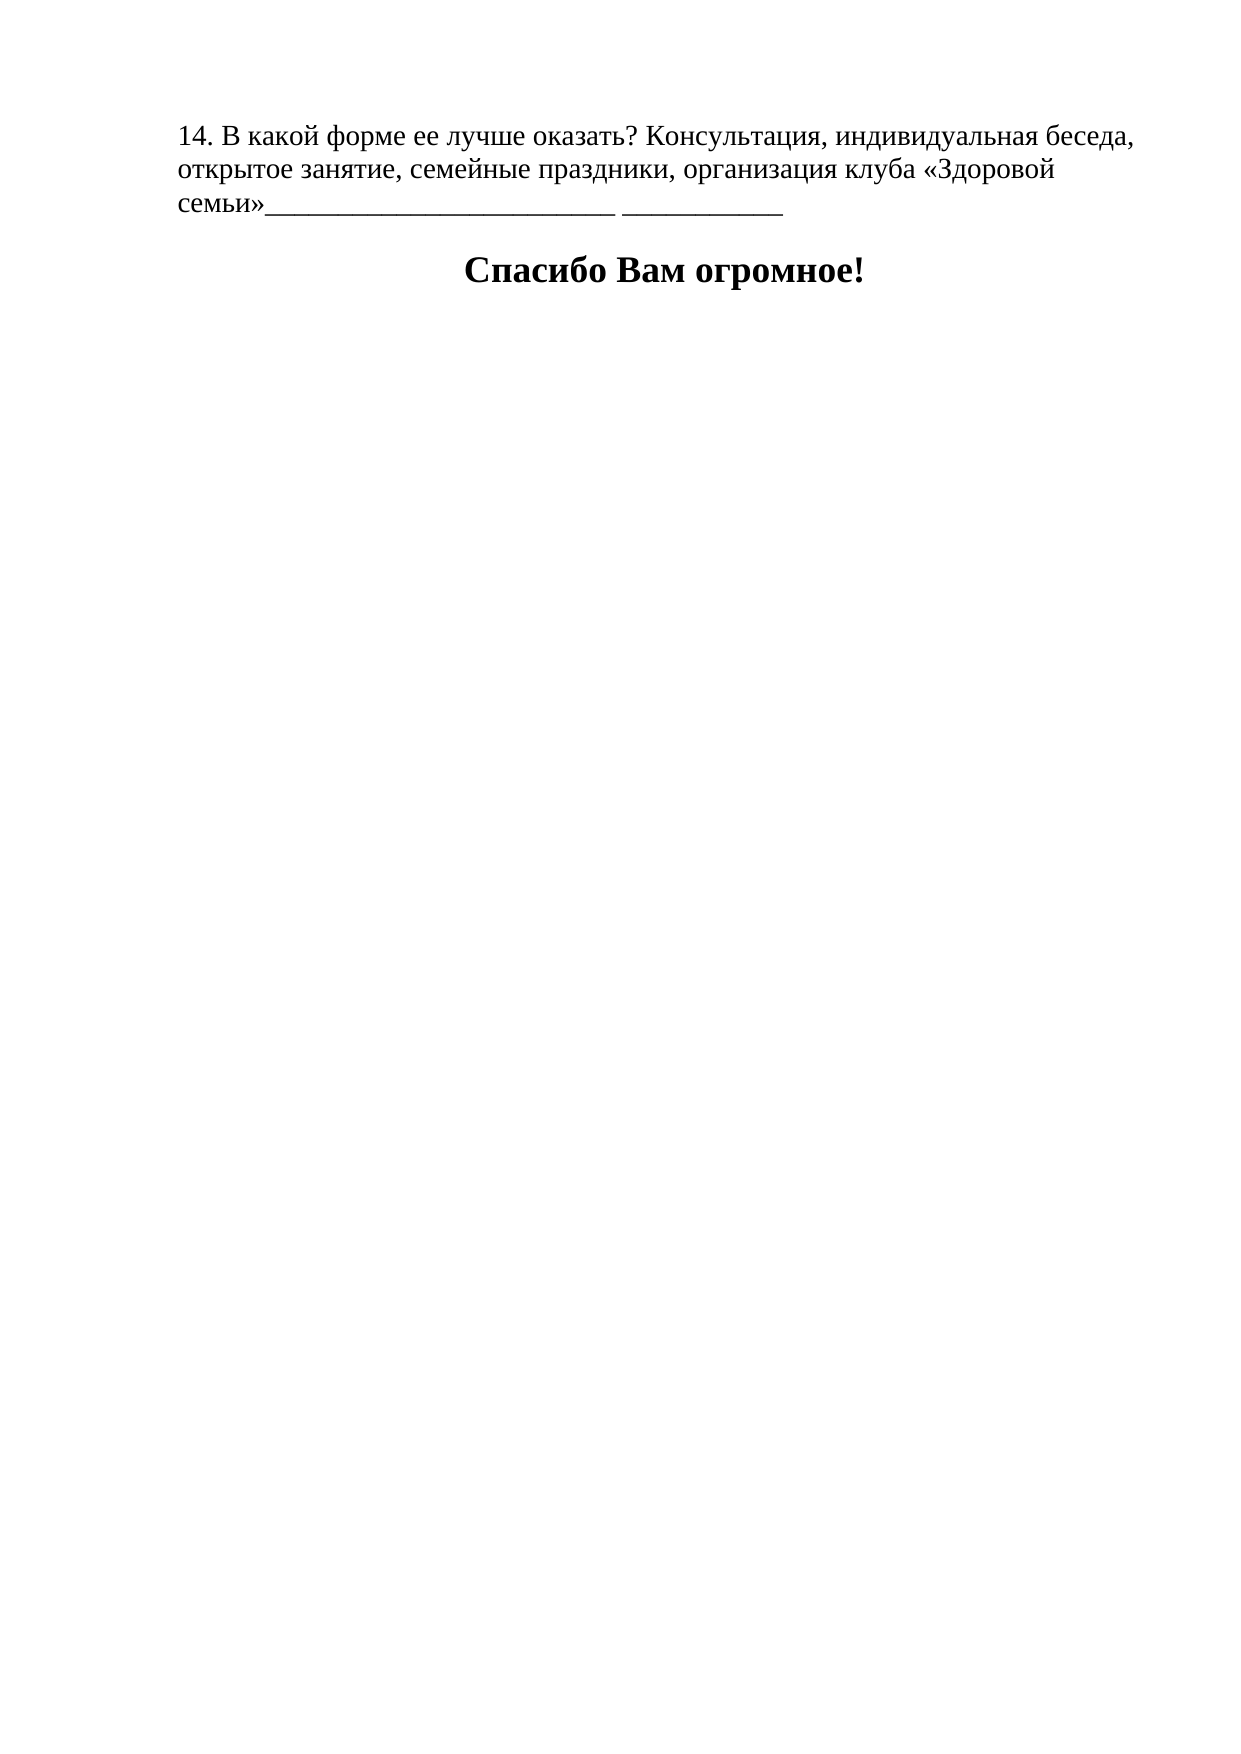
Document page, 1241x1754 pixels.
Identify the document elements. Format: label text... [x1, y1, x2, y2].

text Спасибо Вам огромное! [177, 247, 1152, 291]
text 14. В какой форме ее лучше оказать? Консультация, индивидуальная беседа, открытое занятие, семейные праздники, организация клуба «Здоровой семьи»________________________ ___________ [177, 118, 1152, 219]
